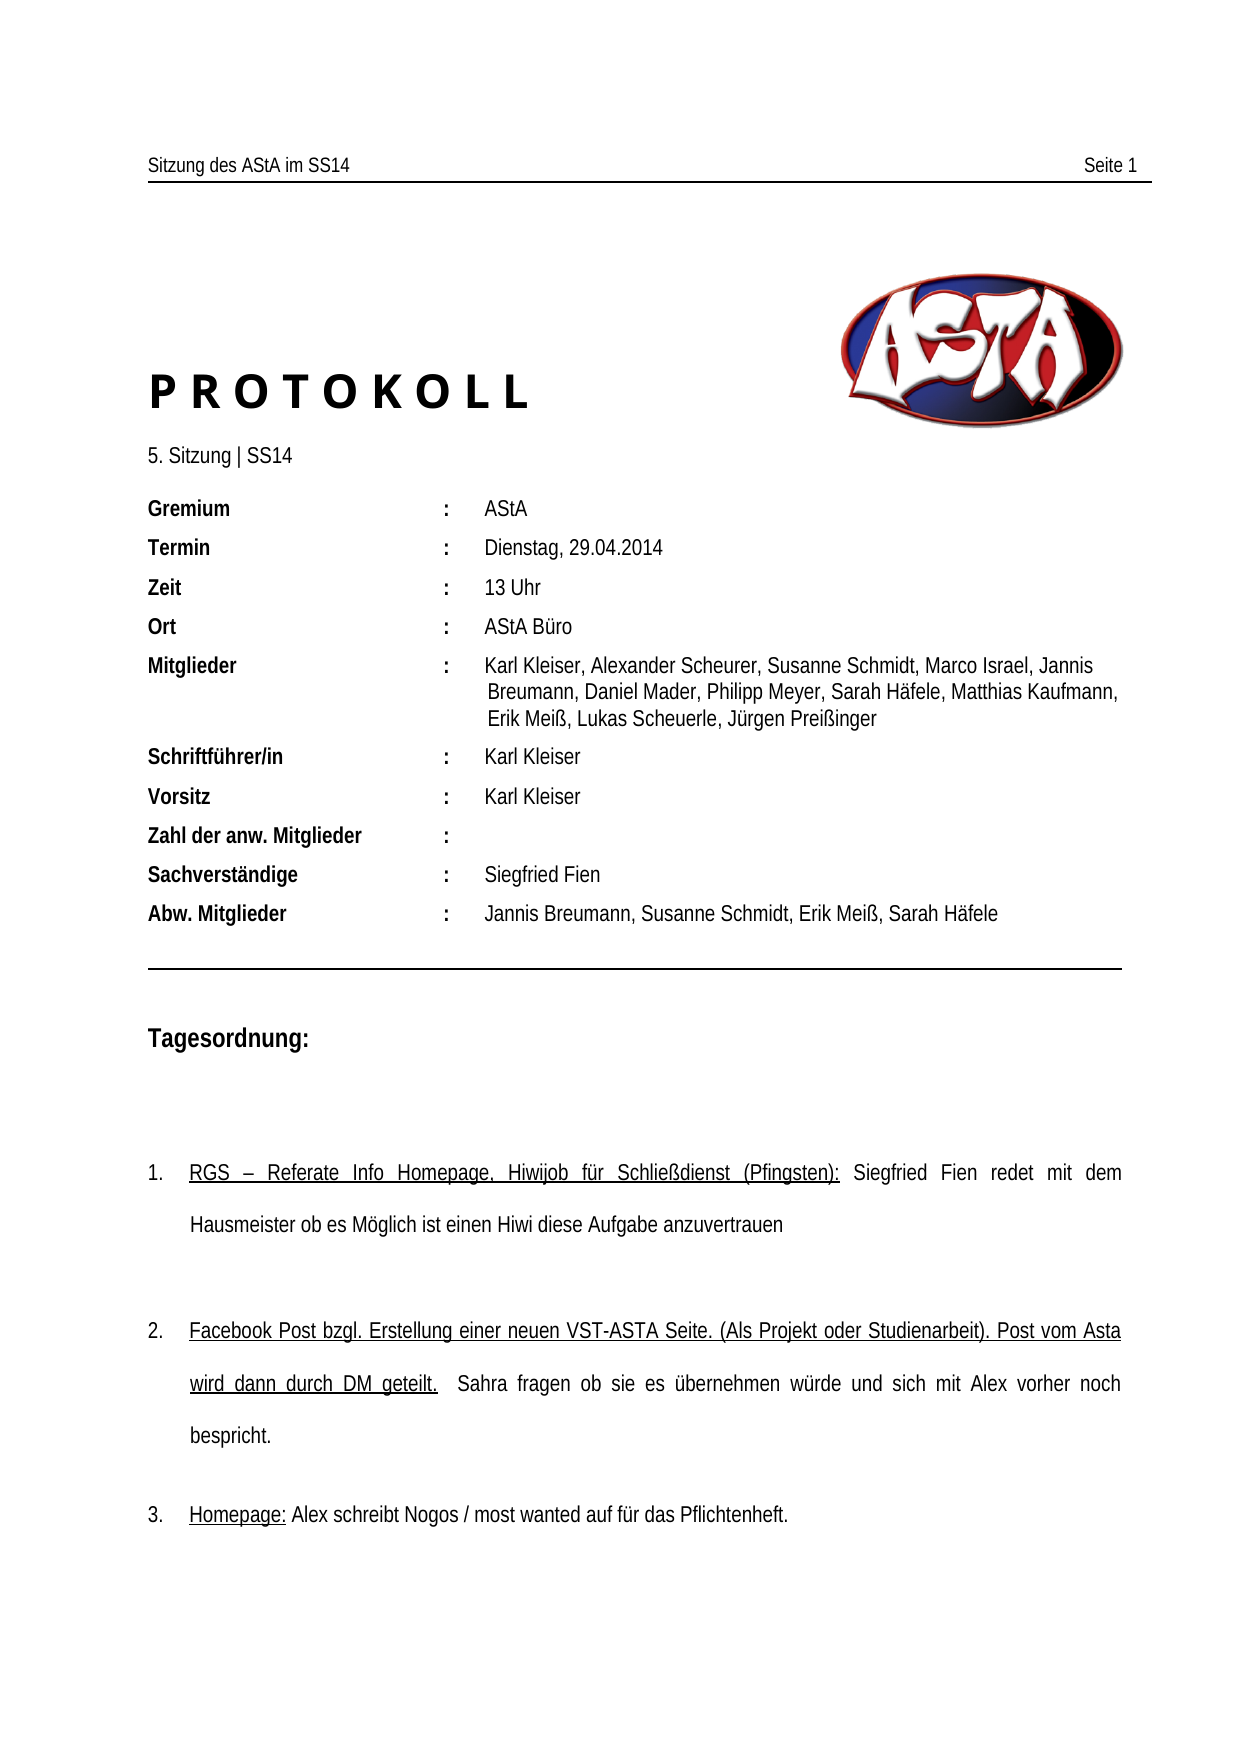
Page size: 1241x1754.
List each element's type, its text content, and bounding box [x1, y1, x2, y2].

text Vorsitz : Karl Kleiser [148, 783, 1122, 809]
text Zahl der anw. Mitglieder : [148, 822, 1122, 849]
text Gremium : AStA [148, 494, 1122, 521]
text Sachverständige : Siegfried Fien [148, 861, 1122, 887]
text Tagesordnung: [148, 1022, 1122, 1053]
text Abw. Mitglieder : Jannis Breumann, Susanne Schmidt, Erik Meiß, Sarah Häfele [148, 900, 1122, 926]
text P R O T O K O L L [148, 359, 833, 423]
text Zeit : 13 Uhr [148, 573, 1122, 600]
text Mitglieder : Karl Kleiser, Alexander Scheurer, Susanne Schmidt, Marco Israel, Jannis Breumann, Daniel Mader, Philipp Meyer, Sarah Häfele, Matthias Kaufmann, Erik Meiß, Lukas Scheuerle, Jürgen Preißinger [148, 652, 1122, 731]
text Termin : Dienstag, 29.04.2014 [148, 534, 1122, 560]
text Schriftführer/in : Karl Kleiser [148, 743, 1122, 770]
text Ort : AStA Büro [148, 613, 1122, 639]
list Homepage: Alex schreibt Nogos / most wanted auf für das Pflichtenheft. [148, 1501, 1122, 1528]
list Facebook Post bzgl. Erstellung einer neuen VST-ASTA Seite. (Als Projekt oder Studienarbeit). Post vom Asta wird dann durch DM geteilt. Sahra fragen ob sie es übernehmen würde und sich mit Alex vorher noch bespricht. [148, 1317, 1122, 1448]
list RGS – Referate Info Homepage, Hiwijob für Schließdienst (Pfingsten): Siegfried Fien redet mit dem Hausmeister ob es Möglich ist einen Hiwi diese Aufgabe anzuvertrauen [148, 1159, 1122, 1238]
picture [833, 259, 1134, 450]
text 5. Sitzung | SS14 [148, 442, 1122, 468]
